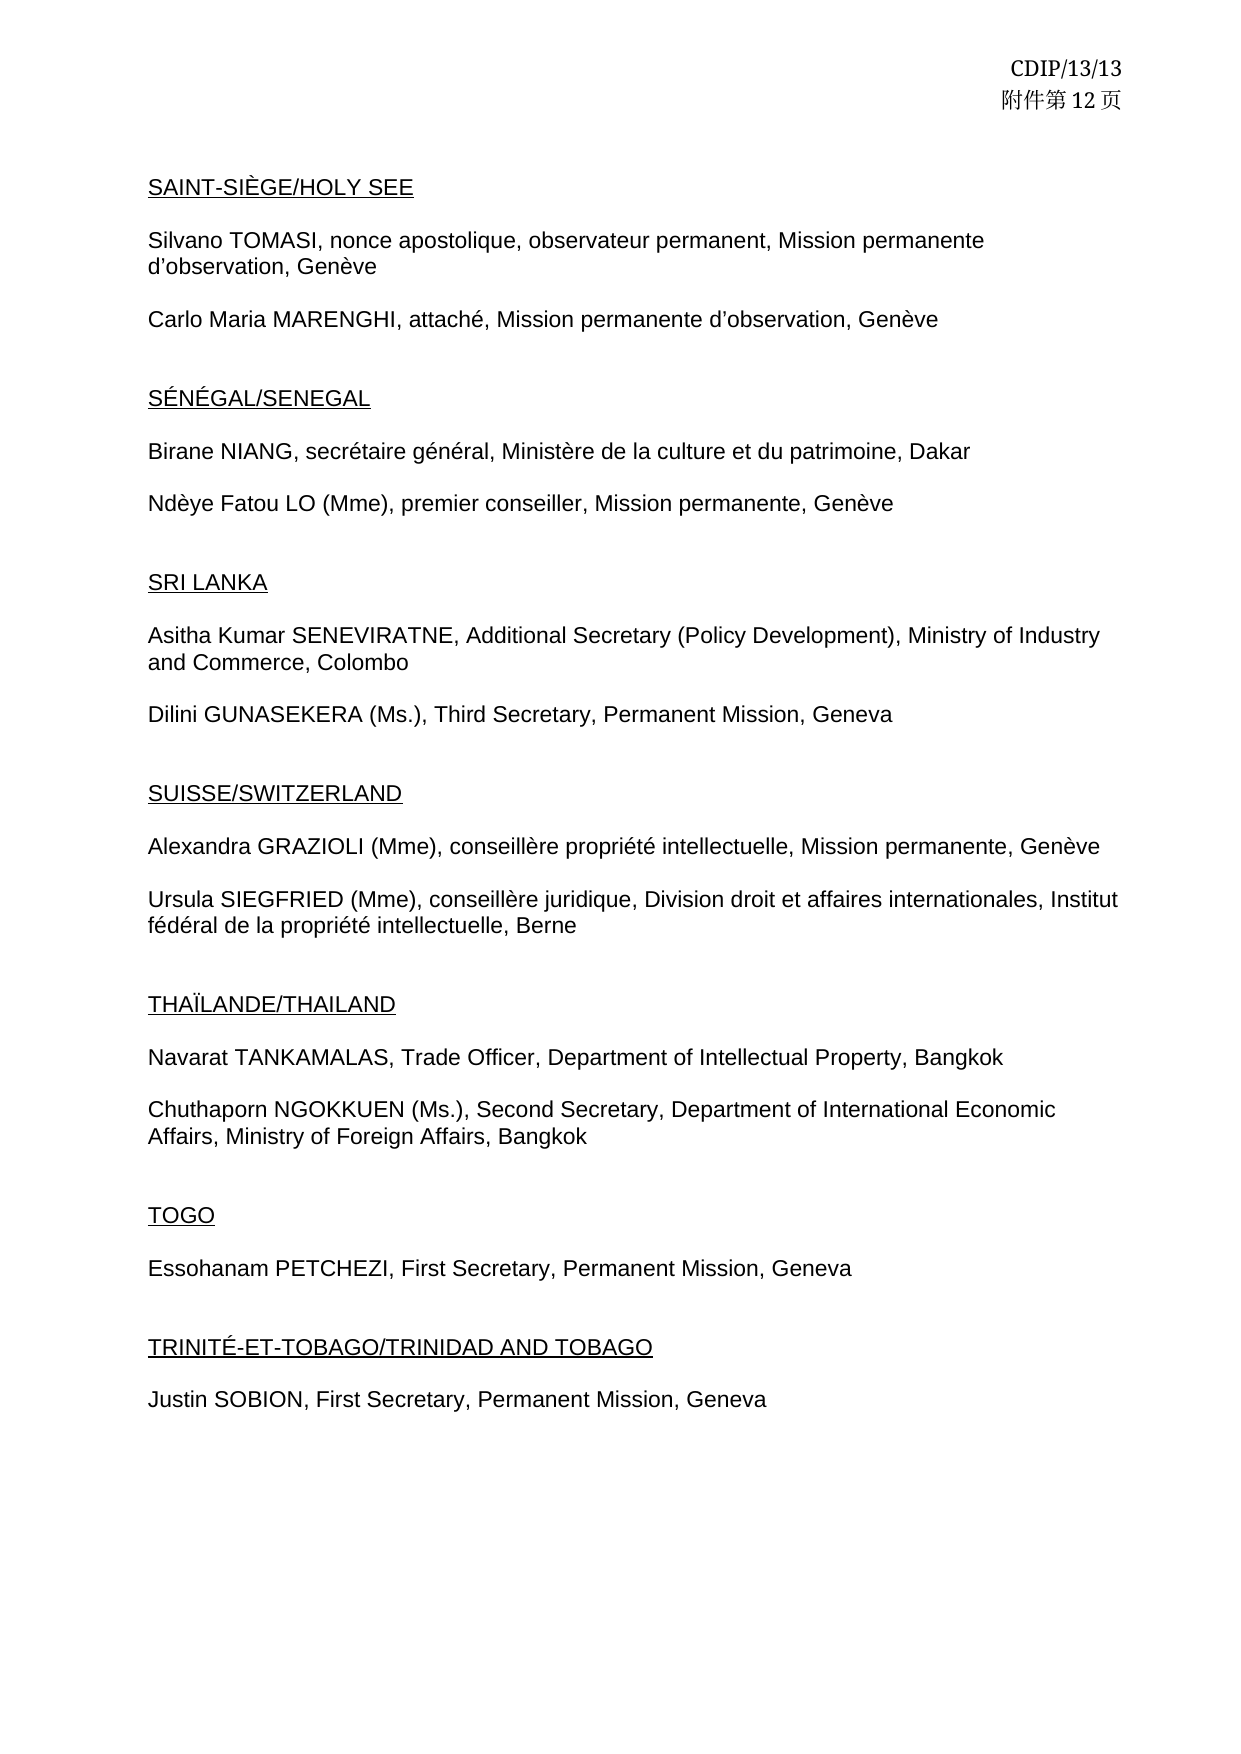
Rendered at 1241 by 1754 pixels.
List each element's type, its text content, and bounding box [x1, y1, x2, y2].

text Asitha Kumar SENEVIRATNE, Additional Secretary (Policy Development), Ministry of Industry and Commerce, Colombo [148, 622, 1122, 675]
text THAÏLANDE/THAILAND [148, 991, 1122, 1017]
text Navarat TANKAMALAS, Trade Officer, Department of Intellectual Property, Bangkok [148, 1044, 1122, 1070]
text Essohanam PETCHEZI, First Secretary, Permanent Mission, Geneva [148, 1254, 1122, 1281]
text Justin SOBION, First Secretary, Permanent Mission, Geneva [148, 1386, 1122, 1413]
text SÉNÉGAL/SENEGAL [148, 385, 1122, 411]
text Carlo Maria MARENGHI, attaché, Mission permanente d’observation, Genève [148, 306, 1122, 332]
text TRINITÉ-ET-TOBAGO/TRINIDAD AND TOBAGO [148, 1334, 1122, 1360]
text Ndèye Fatou LO (Mme), premier conseiller, Mission permanente, Genève [148, 490, 1122, 517]
text TOGO [148, 1202, 1122, 1228]
text Silvano TOMASI, nonce apostolique, observateur permanent, Mission permanente d’observation, Genève [148, 227, 1122, 279]
text Ursula SIEGFRIED (Mme), conseillère juridique, Division droit et affaires internationales, Institut fédéral de la propriété intellectuelle, Berne [148, 886, 1122, 938]
text Birane NIANG, secrétaire général, Ministère de la culture et du patrimoine, Dakar [148, 438, 1122, 464]
text Alexandra GRAZIOLI (Mme), conseillère propriété intellectuelle, Mission permanente, Genève [148, 833, 1122, 859]
text SUISSE/SWITZERLAND [148, 780, 1122, 807]
text SRI LANKA [148, 569, 1122, 596]
text SAINT-SIÈGE/HOLY SEE [148, 174, 1122, 200]
text Chuthaporn NGOKKUEN (Ms.), Second Secretary, Department of International Economic Affairs, Ministry of Foreign Affairs, Bangkok [148, 1096, 1122, 1149]
text Dilini GUNASEKERA (Ms.), Third Secretary, Permanent Mission, Geneva [148, 701, 1122, 727]
